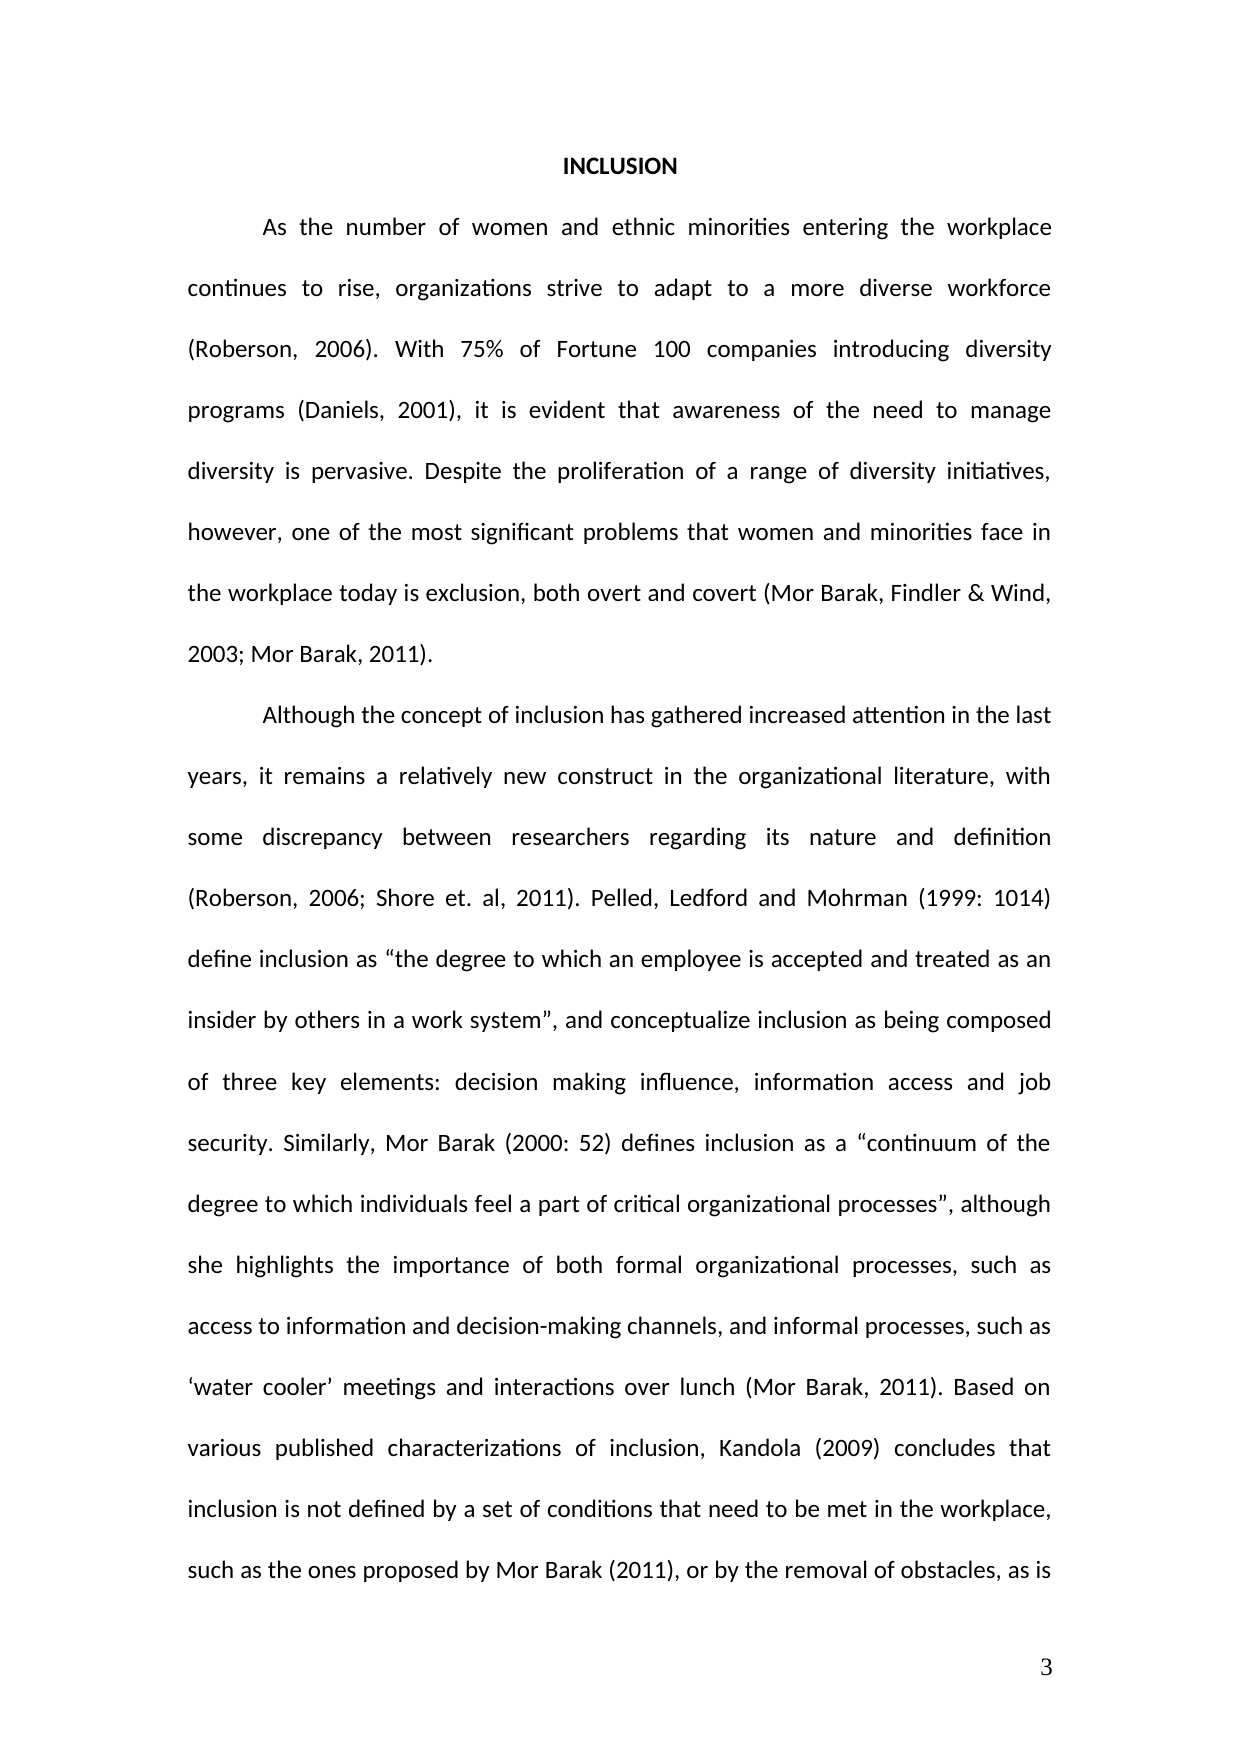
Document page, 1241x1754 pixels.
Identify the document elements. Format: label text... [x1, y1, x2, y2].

text INCLUSION [187, 150, 1053, 181]
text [187, 699, 1053, 1584]
text As the number of women and ethnic minorities entering the workplace continues to rise, organizations strive to adapt to a more diverse workforce (Roberson, 2006). With 75% of Fortune 100 companies introducing diversity programs (Daniels, 2001), it is evident that awareness of the need to manage diversity is pervasive. Despite the proliferation of a range of diversity initiatives, however, one of the most significant problems that women and minorities face in the workplace today is exclusion, both overt and covert (Mor Barak, Findler & Wind, 2003; Mor Barak, 2011). [187, 211, 1053, 669]
